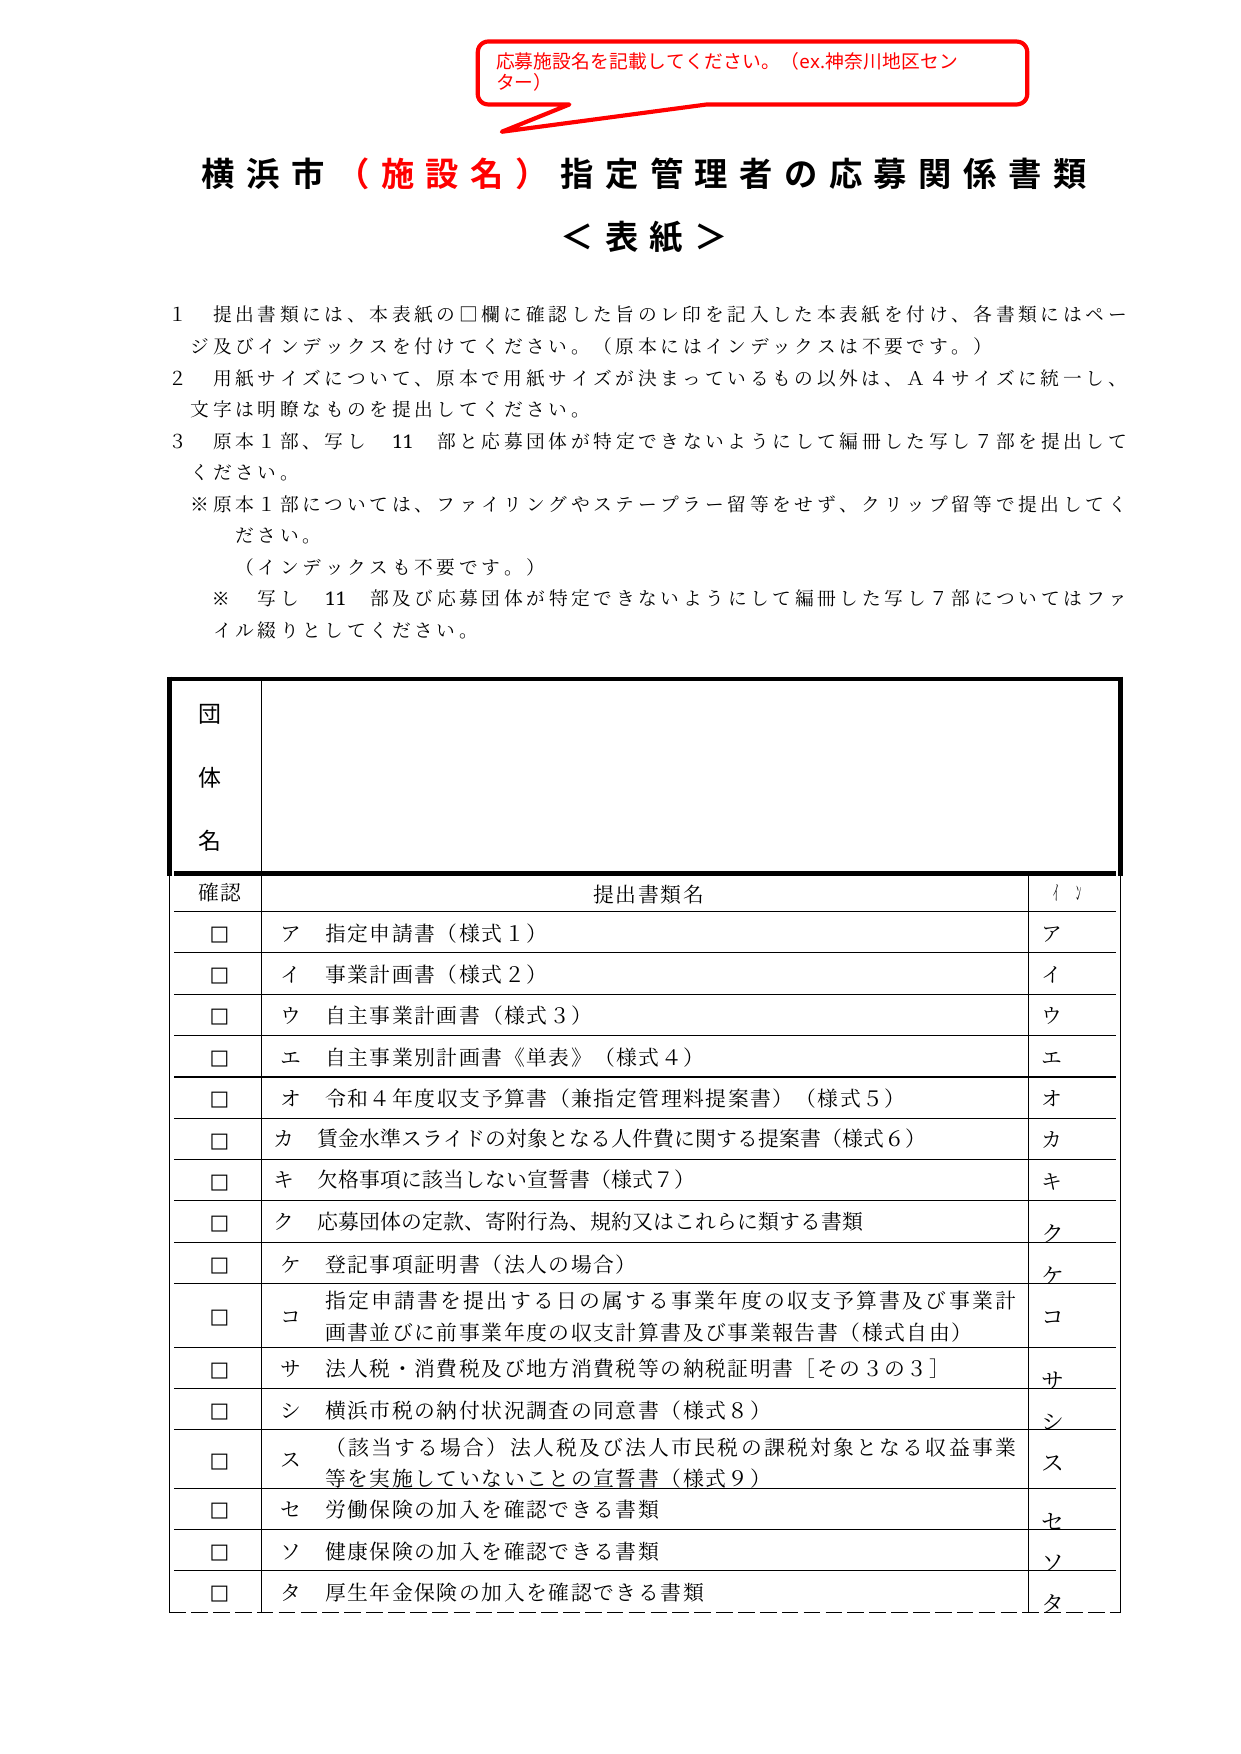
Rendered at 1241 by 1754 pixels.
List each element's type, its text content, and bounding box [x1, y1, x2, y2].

table_cell イ [262, 953, 307, 994]
table_cell 令和４年度収支予算書（兼指定管理料提案書）（様式５） [307, 1078, 1028, 1118]
text １ 提出書類には、本表紙の□欄に確認した旨のレ印を記入した本表紙を付け、各書類にはページ及びインデックスを付けてください。（原本にはインデックスは不要です。） [168, 298, 1131, 361]
table_cell □ [170, 994, 261, 1035]
table_cell セ [1029, 1488, 1120, 1529]
table_cell □ [170, 1159, 261, 1200]
table_cell ソ [262, 1530, 307, 1570]
table_cell エ [1029, 1035, 1120, 1076]
table_cell 自主事業別計画書《単表》（様式４） [307, 1036, 1028, 1076]
text ＜表紙＞ [168, 203, 1131, 266]
table_cell オ [262, 1078, 307, 1118]
table_cell □ [170, 911, 261, 952]
table_cell シ [262, 1389, 307, 1429]
table_cell サ [262, 1348, 307, 1388]
table_cell 提出書類名 [262, 876, 1028, 911]
table_cell 応募団体の定款、寄附行為、規約又はこれらに類する書類 [307, 1201, 1028, 1242]
table_cell ケ [262, 1243, 307, 1283]
table_cell カ [262, 1119, 307, 1159]
table_cell 横浜市税の納付状況調査の同意書（様式８） [307, 1389, 1028, 1429]
text ※写し11部及び応募団体が特定できないようにして編冊した写し７部についてはファイル綴りとしてください。 [191, 582, 1131, 645]
table_cell □ [170, 1429, 261, 1487]
table_cell ソ [1029, 1529, 1120, 1570]
table_cell （該当する場合）法人税及び法人市民税の課税対象となる収益事業等を実施していないことの宣誓書（様式９） [307, 1430, 1028, 1487]
table_cell □ [170, 1035, 261, 1076]
table_cell キ [1029, 1159, 1120, 1200]
table_cell 確認欄 [170, 871, 261, 911]
table_cell 登記事項証明書（法人の場合） [307, 1243, 1028, 1283]
table_cell 厚生年金保険の加入を確認できる書類 [307, 1571, 1028, 1612]
table_cell ス [262, 1430, 307, 1487]
table_cell □ [170, 1529, 261, 1570]
table_cell □ [170, 952, 261, 994]
table_cell ア [262, 912, 307, 952]
table_cell ウ [262, 995, 307, 1035]
table_cell ク [262, 1201, 307, 1242]
table_cell □ [170, 1118, 261, 1159]
table_cell キ [262, 1160, 307, 1200]
table_cell セ [262, 1489, 307, 1529]
table_cell 賃金水準スライドの対象となる人件費に関する提案書（様式６） [307, 1119, 1028, 1159]
table_header [262, 681, 1118, 871]
table_cell エ [262, 1036, 307, 1076]
text ３ 原本１部、写し11部と応募団体が特定できないようにして編冊した写し７部を提出してください。 [168, 424, 1131, 487]
table_cell サ [1029, 1347, 1120, 1388]
table_cell □ [170, 1347, 261, 1388]
table_cell オ [1029, 1076, 1120, 1118]
table_cell □ [170, 1076, 261, 1118]
table_cell ク [1029, 1200, 1120, 1242]
table_cell タ [1029, 1570, 1120, 1612]
table_cell 欠格事項に該当しない宣誓書（様式７） [307, 1160, 1028, 1200]
table_cell シ [1029, 1388, 1120, 1429]
table_cell 自主事業計画書（様式３） [307, 995, 1028, 1035]
table_cell 事業計画書（様式２） [307, 953, 1028, 994]
table_cell ｲﾝﾃﾞｯｸｽ番号 [1029, 871, 1120, 911]
table_cell 法人税・消費税及び地方消費税等の納税証明書［その３の３］ [307, 1348, 1028, 1388]
table_cell タ [262, 1571, 307, 1612]
table_cell □ [170, 1488, 261, 1529]
table_cell 労働保険の加入を確認できる書類 [307, 1489, 1028, 1529]
table_cell 健康保険の加入を確認できる書類 [307, 1530, 1028, 1570]
table_cell ウ [1029, 994, 1120, 1035]
table_cell 指定申請書を提出する日の属する事業年度の収支予算書及び事業計画書並びに前事業年度の収支計算書及び事業報告書（様式自由） [307, 1284, 1028, 1347]
text （インデックスも不要です。） [214, 550, 1131, 582]
table_cell イ [1029, 952, 1120, 994]
table_cell □ [170, 1200, 261, 1242]
table_cell ア [1029, 911, 1120, 952]
table_cell コ [262, 1284, 307, 1347]
table_cell □ [170, 1570, 261, 1612]
table_cell ス [1029, 1429, 1120, 1487]
text ２ 用紙サイズについて、原本で用紙サイズが決まっているもの以外は、Ａ４サイズに統一し、文字は明瞭なものを提出してください。 [168, 361, 1131, 424]
table_cell ケ [1029, 1242, 1120, 1283]
table_cell □ [170, 1388, 261, 1429]
table_cell コ [1029, 1283, 1120, 1347]
table_cell カ [1029, 1118, 1120, 1159]
text ※原本１部については、ファイリングやステープラー留等をせず、クリップ留等で提出してください。 [168, 487, 1131, 550]
text 横浜市（施設名）指定管理者の応募関係書類 [168, 140, 1131, 203]
table_cell □ [170, 1283, 261, 1347]
table_header 団体名 [172, 681, 261, 871]
table_cell □ [170, 1242, 261, 1283]
table_cell 指定申請書（様式１） [307, 912, 1028, 952]
